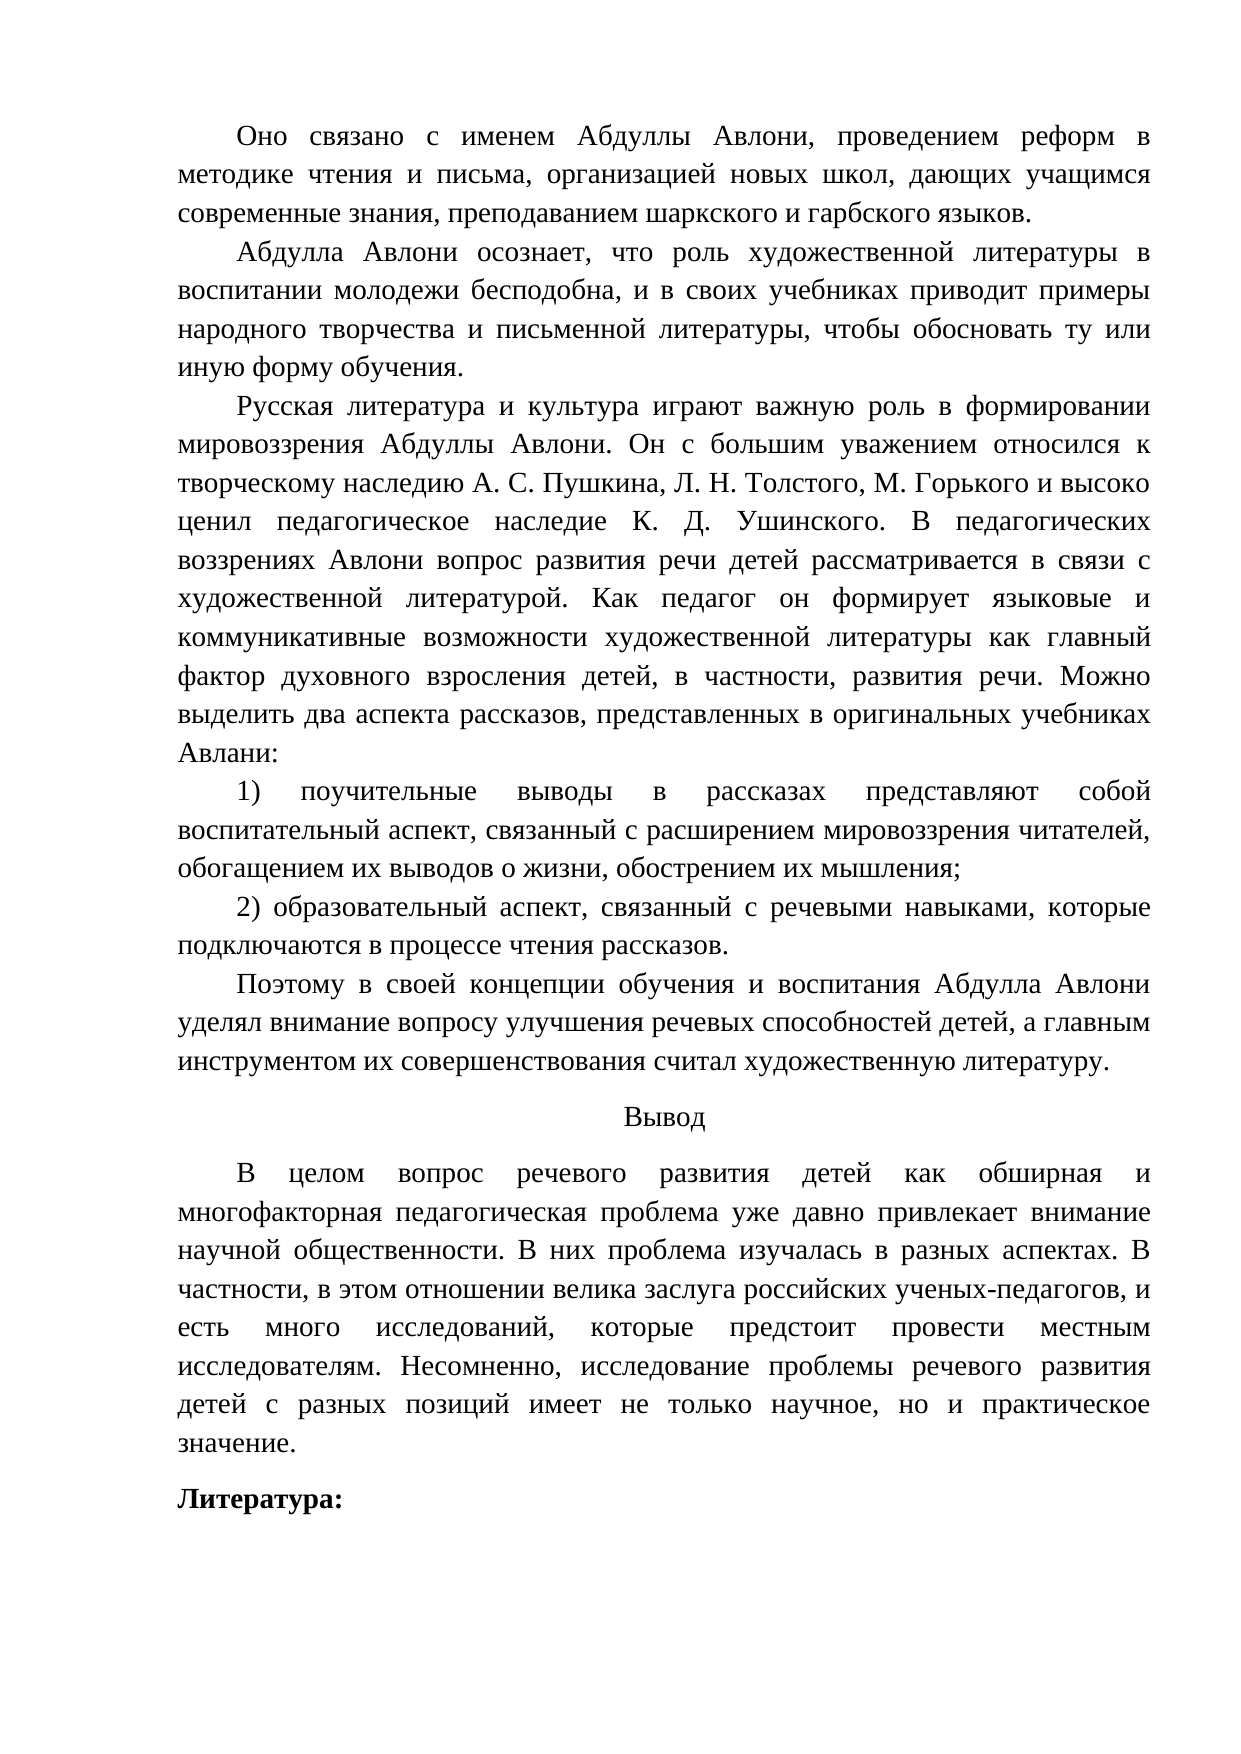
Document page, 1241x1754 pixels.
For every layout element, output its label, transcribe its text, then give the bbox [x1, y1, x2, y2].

text Поэтому в своей концепции обучения и воспитания Абдулла Авлони уделял внимание вопросу улучшения речевых способностей детей, а главным инструментом их совершенствования считал художественную литературу. [177, 966, 1152, 1077]
text Вывод [177, 1099, 1152, 1133]
text В целом вопрос речевого развития детей как обширная и многофакторная педагогическая проблема уже давно привлекает внимание научной общественности. В них проблема изучалась в разных аспектах. В частности, в этом отношении велика заслуга российских ученых-педагогов, и есть много исследований, которые предстоит провести местным исследователям. Несомненно, исследование проблемы речевого развития детей с разных позиций имеет не только научное, но и практическое значение. [177, 1155, 1152, 1459]
text Русская литература и культура играют важную роль в формировании мировоззрения Абдуллы Авлони. Он с большим уважением относился к творческому наследию А. С. Пушкина, Л. Н. Толстого, М. Горького и высоко ценил педагогическое наследие К. Д. Ушинского. В педагогических воззрениях Авлони вопрос развития речи детей рассматривается в связи с художественной литературой. Как педагог он формирует языковые и коммуникативные возможности художественной литературы как главный фактор духовного взросления детей, в частности, развития речи. Можно выделить два аспекта рассказов, представленных в оригинальных учебниках Авлани: [177, 388, 1152, 768]
text Абдулла Авлони осознает, что роль художественной литературы в воспитании молодежи бесподобна, и в своих учебниках приводит примеры народного творчества и письменной литературы, чтобы обосновать ту или иную форму обучения. [177, 234, 1152, 383]
text 2) образовательный аспект, связанный с речевыми навыками, которые подключаются в процессе чтения рассказов. [177, 889, 1152, 961]
text Литература: [177, 1481, 1152, 1515]
text Оно связано с именем Абдуллы Авлони, проведением реформ в методике чтения и письма, организацией новых школ, дающих учащимся современные знания, преподаванием шаркского и гарбского языков. [177, 118, 1152, 229]
text 1) поучительные выводы в рассказах представляют собой воспитательный аспект, связанный с расширением мировоззрения читателей, обогащением их выводов о жизни, обострением их мышления; [177, 773, 1152, 884]
